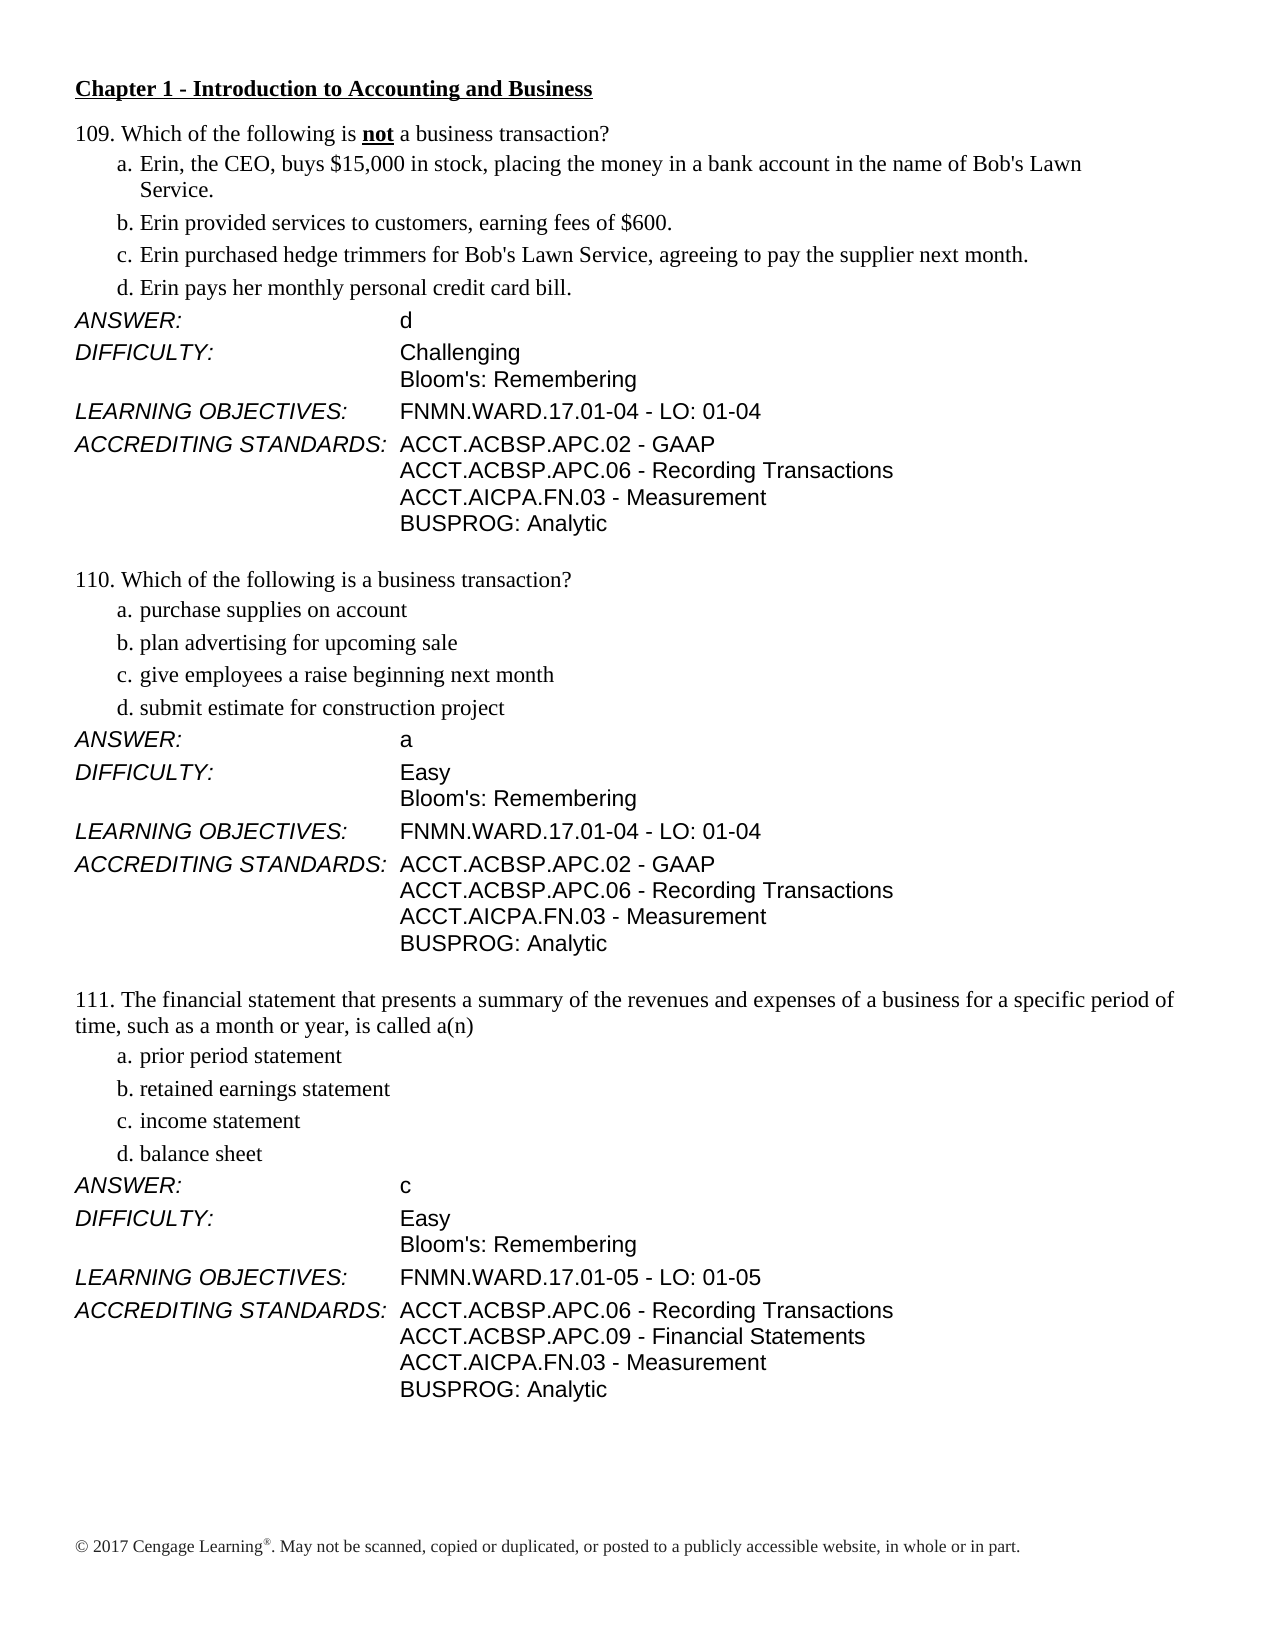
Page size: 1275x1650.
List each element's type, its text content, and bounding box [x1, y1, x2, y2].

table_header 111. The financial statement that presents a summary of the revenues and expenses of a business for a specific period of time, such as a month or year, is called a(n) [75, 986, 1200, 1405]
table_header 109. Which of the following is not a business transaction? [75, 121, 1200, 539]
table_header 110. Which of the following is a business transaction?​ [75, 567, 1200, 959]
